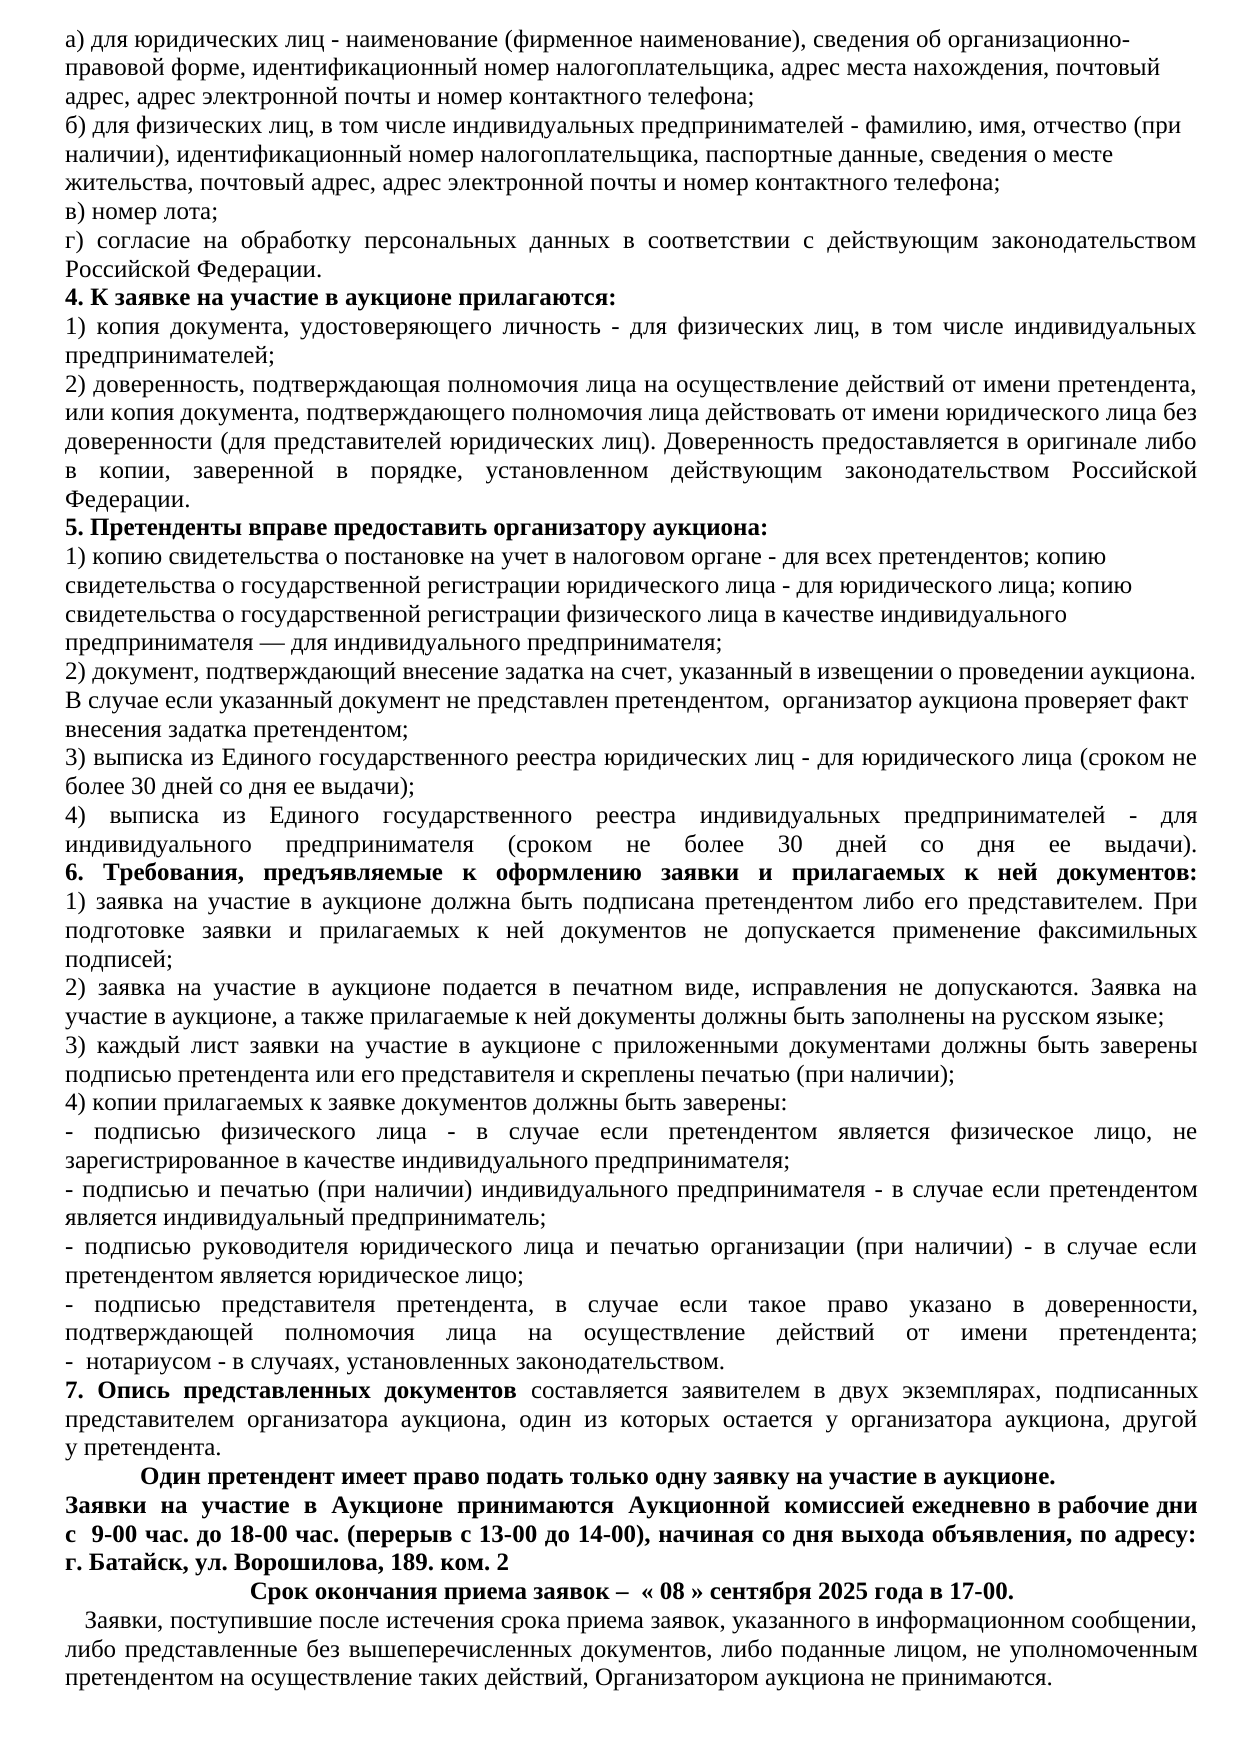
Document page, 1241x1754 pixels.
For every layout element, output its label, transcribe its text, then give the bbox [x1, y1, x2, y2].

text - подписью руководителя юридического лица и печатью организации (при наличии) - в случае если претендентом является юридическое лицо; [65, 1231, 1199, 1289]
text 1) копию свидетельства о постановке на учет в налоговом органе - для всех претендентов; копию свидетельства о государственной регистрации юридического лица - для юридического лица; копию свидетельства о государственной регистрации физического лица в качестве индивидуального предпринимателя — для индивидуального предпринимателя; 2) документ, подтверждающий внесение задатка на счет, указанный в извещении о проведении аукциона. В случае если указанный документ не представлен претендентом, организатор аукциона проверяет факт внесения задатка претендентом; [65, 541, 1199, 742]
text 4) копии прилагаемых к заявке документов должны быть заверены: [65, 1087, 1199, 1116]
text 2) заявка на участие в аукционе подается в печатном виде, исправления не допускаются. Заявка на участие в аукционе, а также прилагаемые к ней документы должны быть заполнены на русском языке; [65, 972, 1199, 1030]
text а) для юридических лиц - наименование (фирменное наименование), сведения об организационно-правовой форме, идентификационный номер налогоплательщика, адрес места нахождения, почтовый адрес, адрес электронной почты и номер контактного телефона; б) для физических лиц, в том числе индивидуальных предпринимателей - фамилию, имя, отчество (при наличии), идентификационный номер налогоплательщика, паспортные данные, сведения о месте жительства, почтовый адрес, адрес электронной почты и номер контактного телефона; [65, 24, 1199, 196]
text в) номер лота; [65, 196, 1199, 225]
text 4. К заявке на участие в аукционе прилагаются: [65, 282, 1199, 311]
text Один претендент имеет право подать только одну заявку на участие в аукционе. [65, 1461, 1199, 1490]
text 4) выписка из Единого государственного реестра индивидуальных предпринимателей - для индивидуального предпринимателя (сроком не более 30 дней со дня ее выдачи). 6. Требования, предъявляемые к оформлению заявки и прилагаемых к ней документов: 1) заявка на участие в аукционе должна быть подписана претендентом либо его представителем. При подготовке заявки и прилагаемых к ней документов не допускается применение факсимильных подписей; [65, 800, 1199, 972]
text 1) копия документа, удостоверяющего личность - для физических лиц, в том числе индивидуальных предпринимателей; [65, 311, 1199, 369]
text Заявки, поступившие после истечения срока приема заявок, указанного в информационном сообщении, либо представленные без вышеперечисленных документов, либо поданные лицом, не уполномоченным претендентом на осуществление таких действий, Организатором аукциона не принимаются. [65, 1605, 1199, 1691]
text 3) выписка из Единого государственного реестра юридических лиц - для юридического лица (сроком не более 30 дней со дня ее выдачи); [65, 742, 1199, 800]
text Срок окончания приема заявок – « 08 » сентября 2025 года в 17-00. [65, 1576, 1199, 1605]
text - подписью представителя претендента, в случае если такое право указано в доверенности, подтверждающей полномочия лица на осуществление действий от имени претендента; - нотариусом - в случаях, установленных законодательством. [65, 1289, 1199, 1375]
text г) согласие на обработку персональных данных в соответствии с действующим законодательством Российской Федерации. [65, 225, 1199, 282]
text 5. Претенденты вправе предоставить организатору аукциона: [65, 512, 1199, 541]
text - подписью и печатью (при наличии) индивидуального предпринимателя - в случае если претендентом является индивидуальный предприниматель; [65, 1174, 1199, 1231]
text 7. Опись представленных документов составляется заявителем в двух экземплярах, подписанных представителем организатора аукциона, один из которых остается у организатора аукциона, другой у претендента. [65, 1375, 1199, 1461]
text 2) доверенность, подтверждающая полномочия лица на осуществление действий от имени претендента, или копия документа, подтверждающего полномочия лица действовать от имени юридического лица без доверенности (для представителей юридических лиц). Доверенность предоставляется в оригинале либо в копии, заверенной в порядке, установленном действующим законодательством Российской Федерации. [65, 369, 1199, 512]
text - подписью физического лица - в случае если претендентом является физическое лицо, не зарегистрированное в качестве индивидуального предпринимателя; [65, 1116, 1199, 1174]
text 3) каждый лист заявки на участие в аукционе с приложенными документами должны быть заверены подписью претендента или его представителя и скреплены печатью (при наличии); [65, 1030, 1199, 1087]
text Заявки на участие в Аукционе принимаются Аукционной комиссией ежедневно в рабочие дни с 9-00 час. до 18-00 час. (перерыв с 13-00 до 14-00), начиная со дня выхода объявления, по адресу: г. Батайск, ул. Ворошилова, 189. ком. 2 [65, 1490, 1199, 1576]
